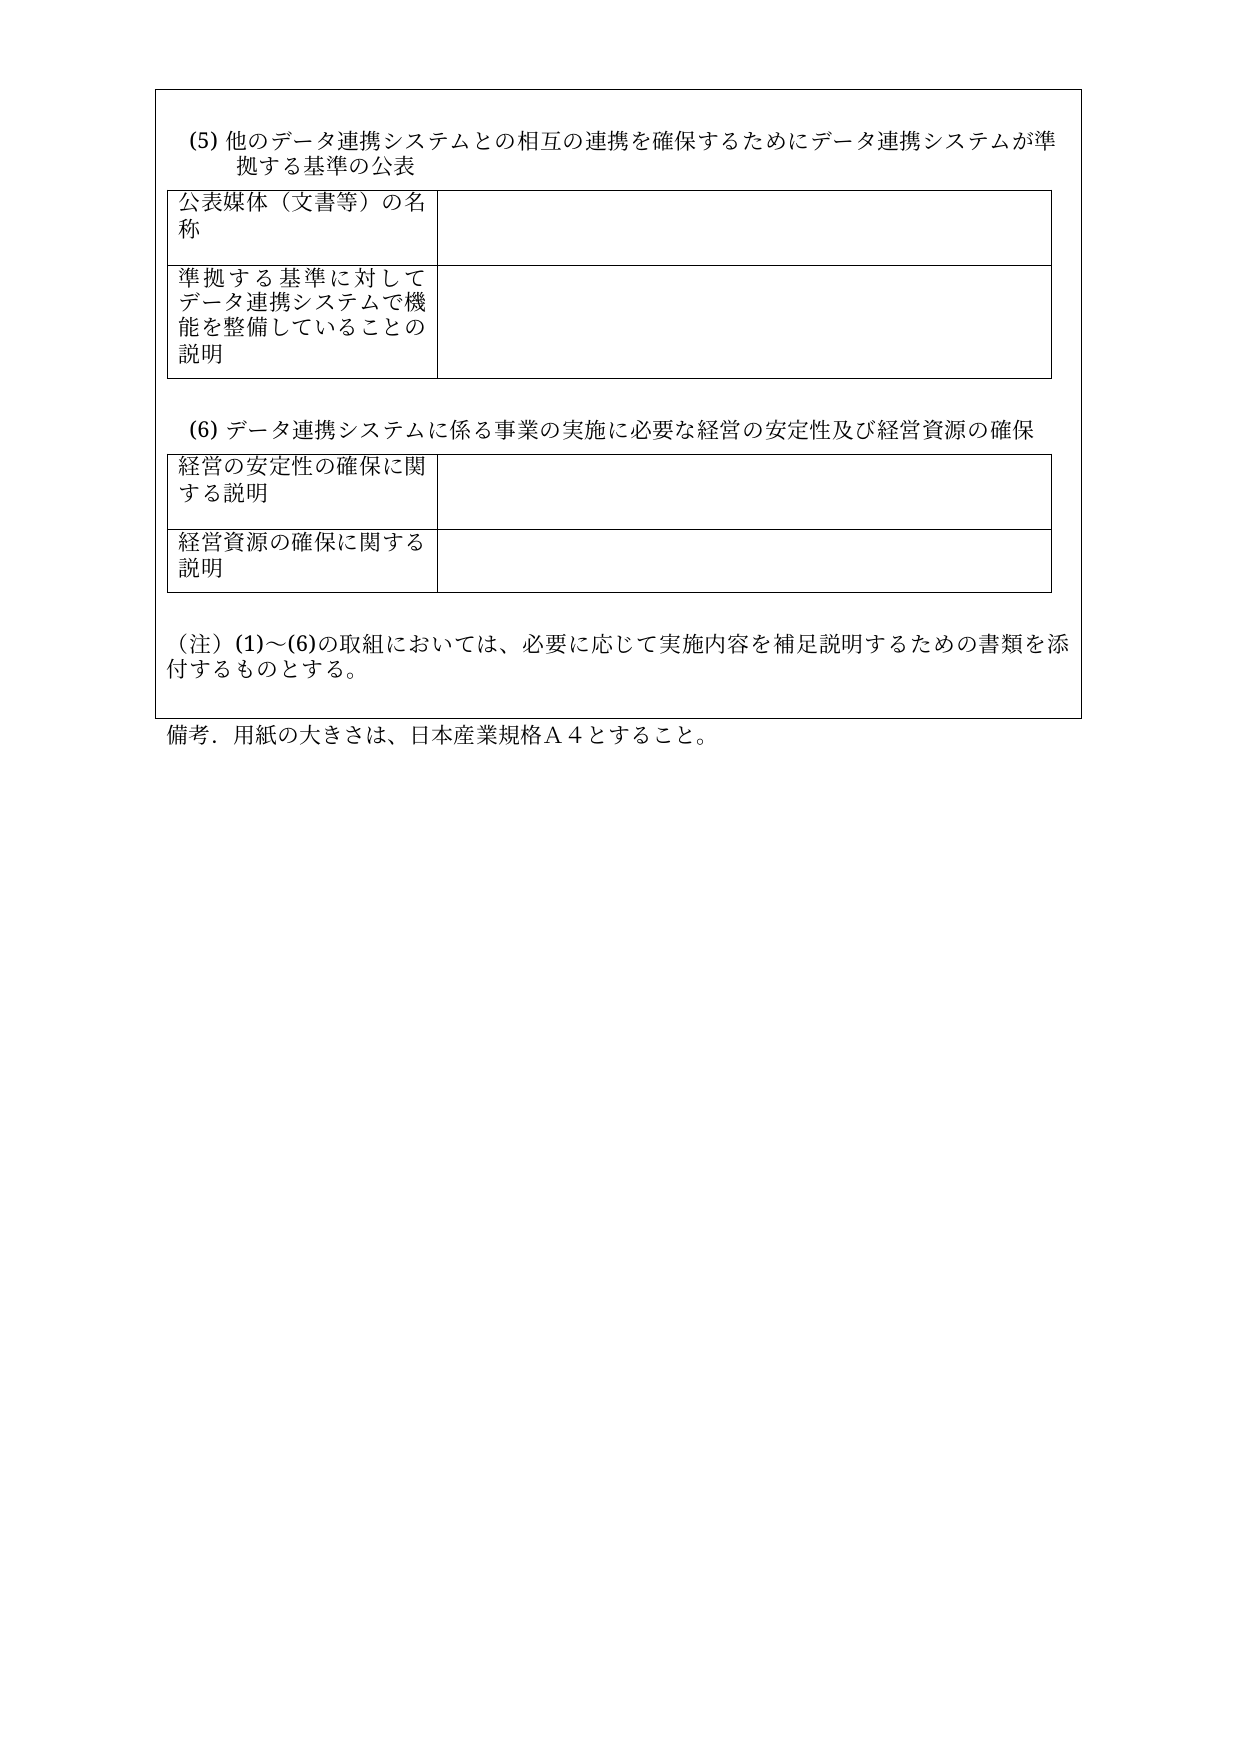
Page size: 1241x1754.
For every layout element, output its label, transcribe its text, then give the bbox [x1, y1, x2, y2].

text 備考．用紙の大きさは、日本産業規格Ａ４とすること。 [167, 719, 1070, 750]
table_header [156, 90, 1081, 717]
